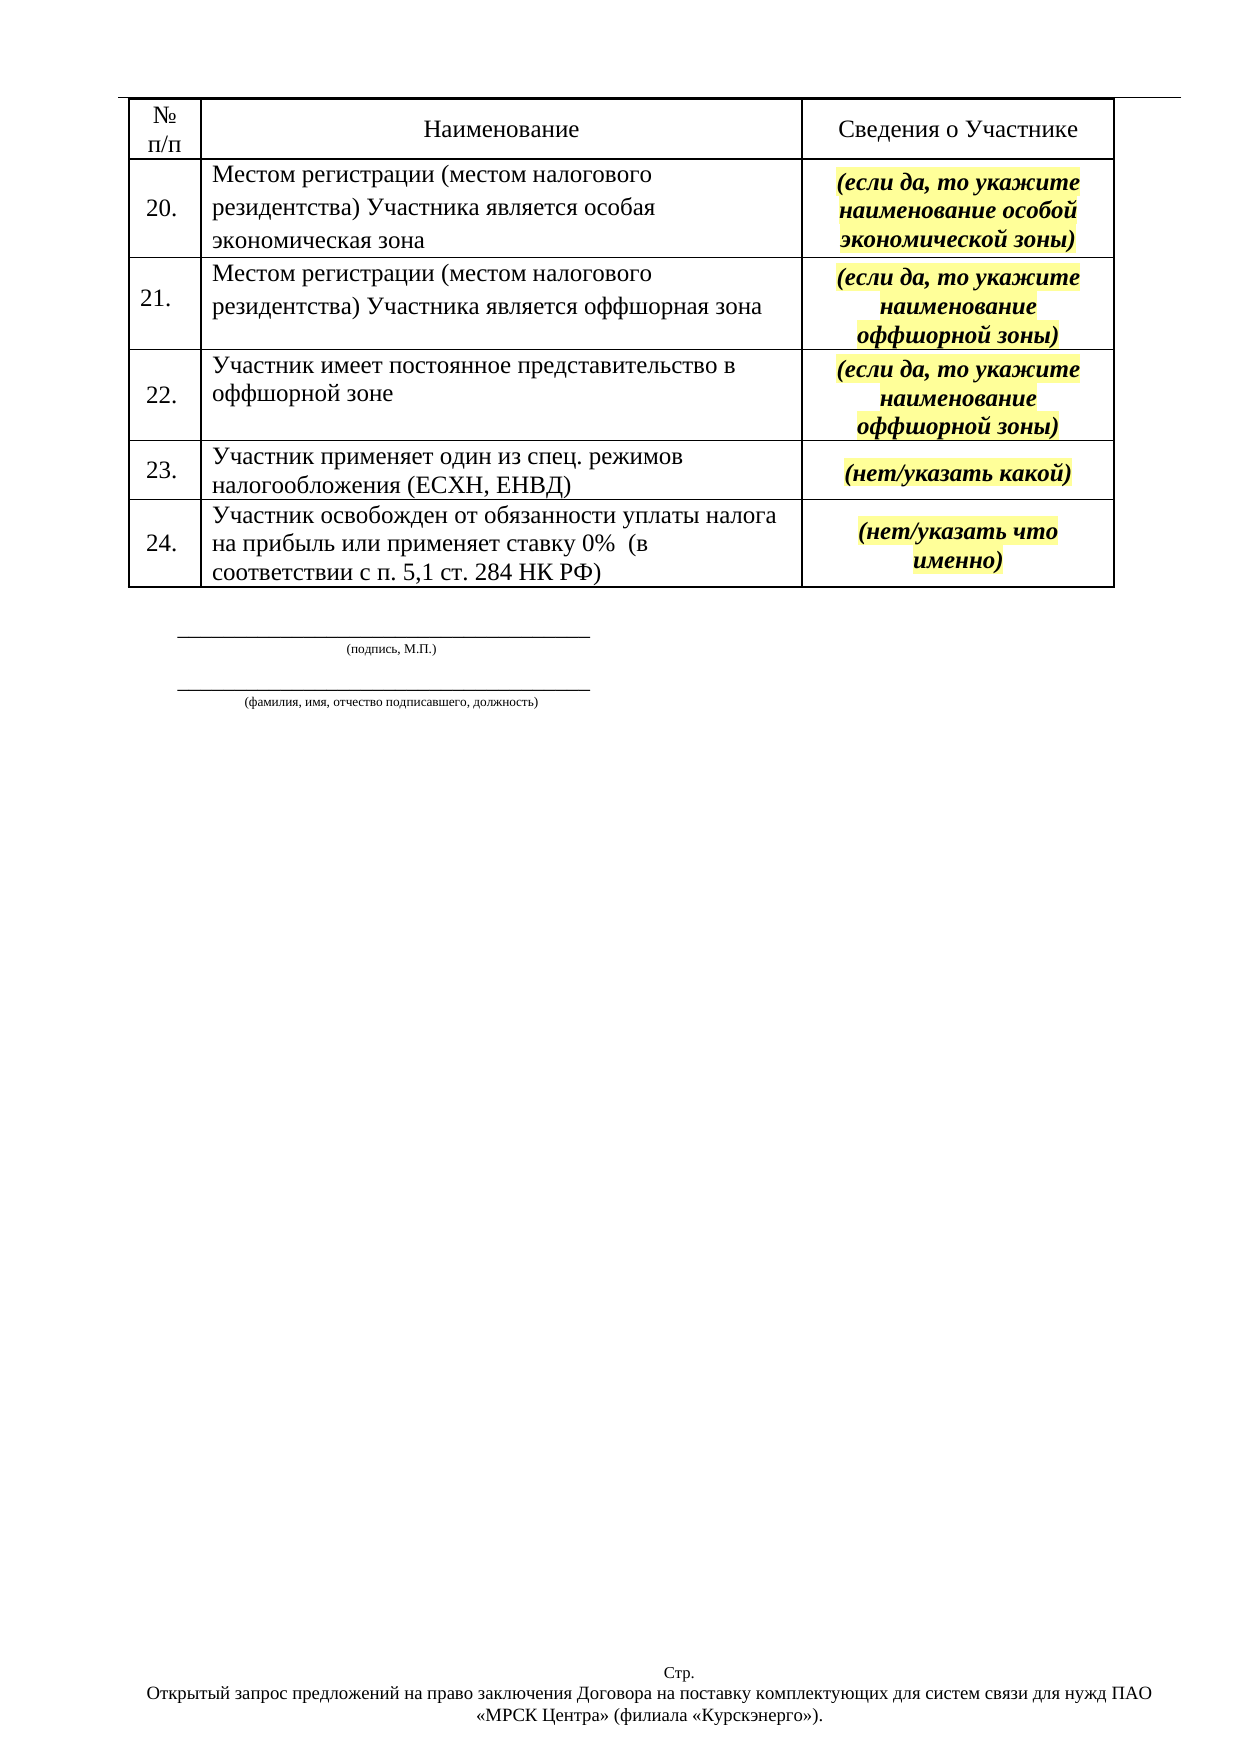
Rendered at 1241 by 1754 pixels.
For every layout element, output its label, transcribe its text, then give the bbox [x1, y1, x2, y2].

table_cell (если да, то укажите наименование оффшорной зоны) [803, 258, 1113, 349]
table_cell (нет/указать какой) [803, 441, 1113, 499]
table_header Наименование [202, 100, 801, 158]
table_cell Местом регистрации (местом налогового резидентства) Участника является особая экономическая зона [202, 160, 801, 257]
table_cell Местом регистрации (местом налогового резидентства) Участника является оффшорная зона [202, 258, 801, 349]
text ____________________________________ [118, 614, 605, 641]
table_cell [130, 160, 200, 257]
table_cell (если да, то укажите наименование оффшорной зоны) [803, 350, 1113, 440]
text (подпись, М.П.) [118, 641, 605, 667]
text ____________________________________ [118, 667, 605, 693]
table_header Сведения о Участнике [803, 100, 1113, 158]
text (фамилия, имя, отчество подписавшего, должность) [118, 693, 605, 720]
table_cell [130, 441, 200, 499]
table_cell (нет/указать что именно) [803, 500, 1113, 586]
table_cell (если да, то укажите наименование особой экономической зоны) [803, 160, 1113, 257]
table_cell [130, 350, 200, 440]
table_header № п/п [130, 100, 200, 158]
table_cell Участник освобожден от обязанности уплаты налога на прибыль или применяет ставку 0% (в соответствии с п. 5,1 ст. 284 НК РФ) [202, 500, 801, 586]
table_cell [130, 258, 200, 349]
table_cell Участник применяет один из спец. режимов налогообложения (ЕСХН, ЕНВД) [202, 441, 801, 499]
table_cell Участник имеет постоянное представительство в оффшорной зоне [202, 350, 801, 440]
table_cell [130, 500, 200, 586]
